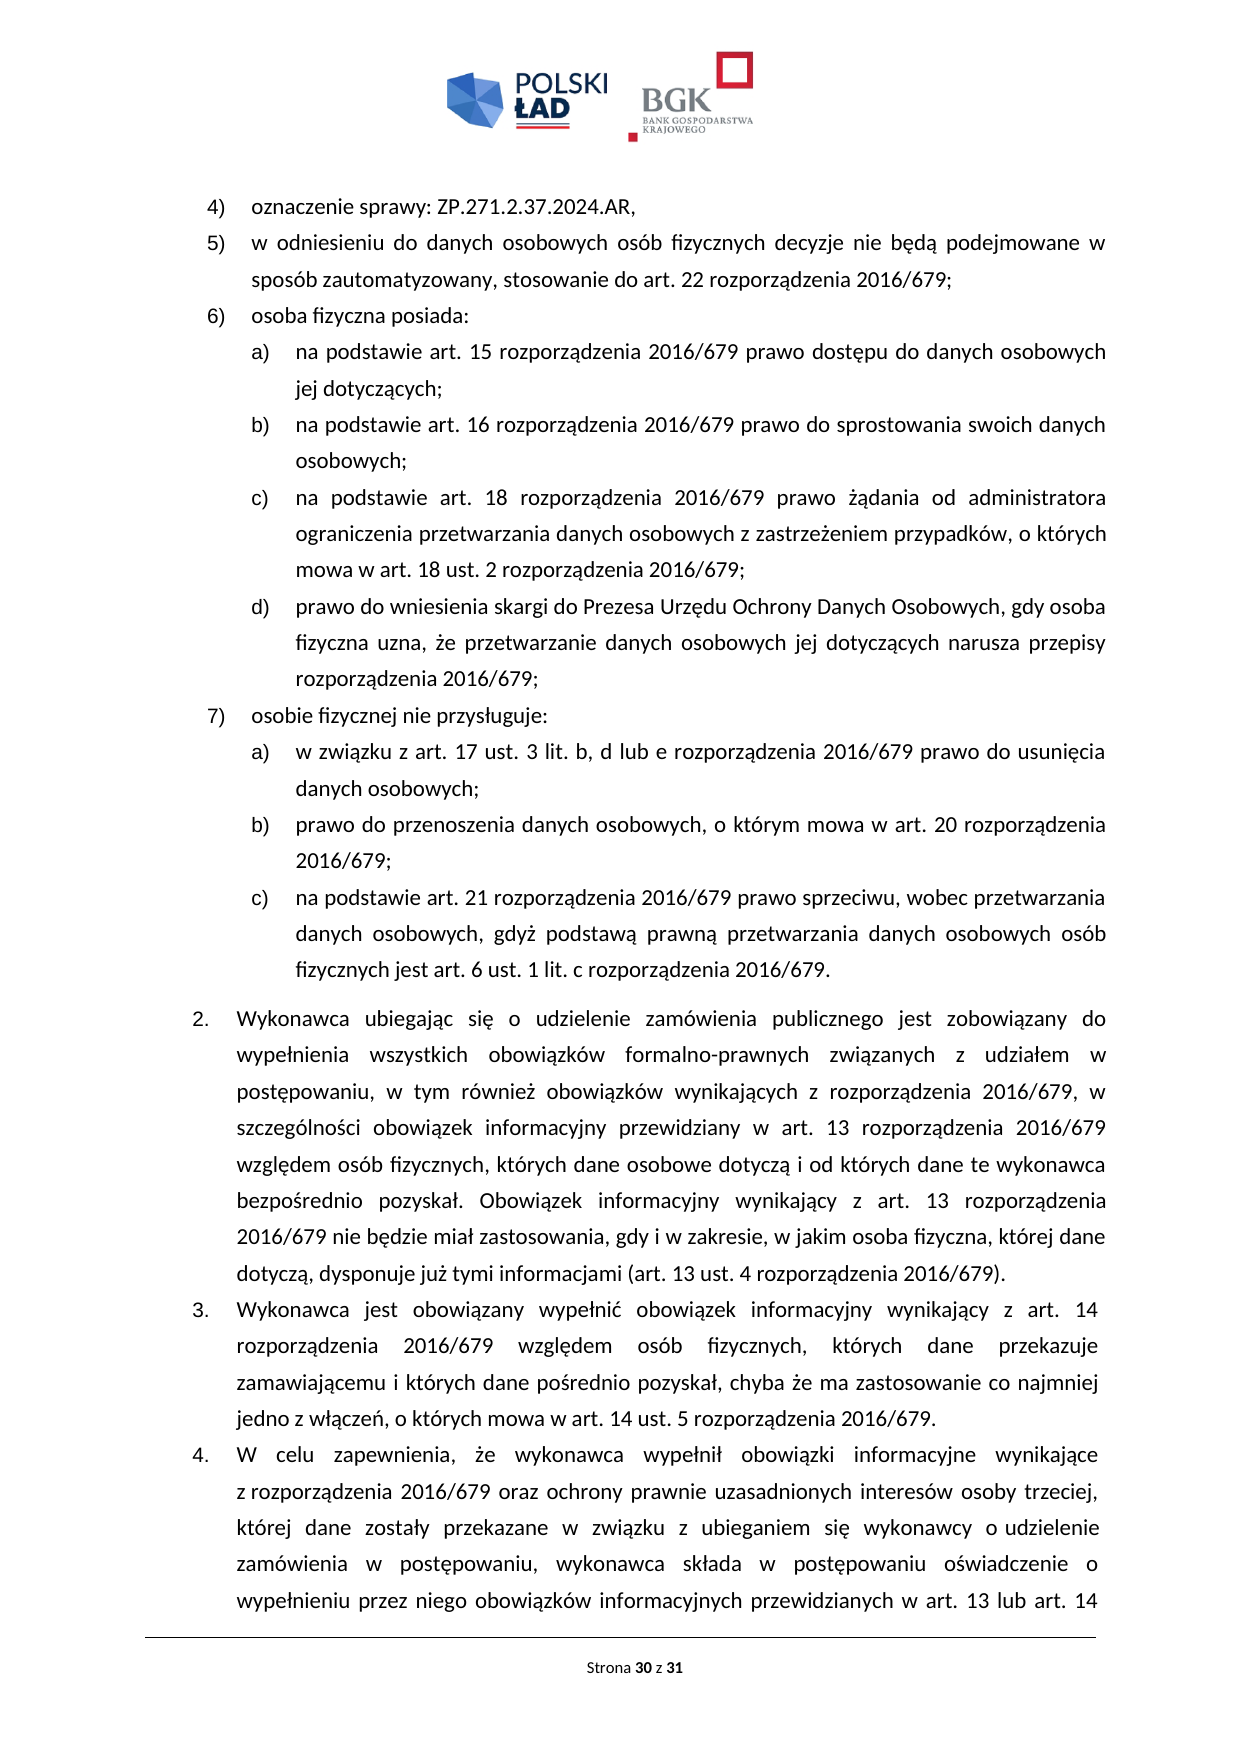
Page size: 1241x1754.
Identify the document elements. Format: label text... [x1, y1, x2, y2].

list Wykonawca jest obowiązany wypełnić obowiązek informacyjny wynikający z art. 14 rozporządzenia 2016/679 względem osób fizycznych, których dane przekazuje zamawiającemu i których dane pośrednio pozyskał, chyba że ma zastosowanie co najmniej jedno z włączeń, o których mowa w art. 14 ust. 5 rozporządzenia 2016/679. [192, 1295, 1099, 1432]
list na podstawie art. 15 rozporządzenia 2016/679 prawo dostępu do danych osobowych jej dotyczących; [251, 337, 1107, 402]
list na podstawie art. 21 rozporządzenia 2016/679 prawo sprzeciwu, wobec przetwarzania danych osobowych, gdyż podstawą prawną przetwarzania danych osobowych osób fizycznych jest art. 6 ust. 1 lit. c rozporządzenia 2016/679. [251, 883, 1107, 983]
list osoba fizyczna posiada: [207, 301, 1107, 329]
list oznaczenie sprawy: ZP.271.2.37.2024.AR, [207, 192, 1107, 220]
list Wykonawca ubiegając się o udzielenie zamówienia publicznego jest zobowiązany do wypełnienia wszystkich obowiązków formalno-prawnych związanych z udziałem w postępowaniu, w tym również obowiązków wynikających z rozporządzenia 2016/679, w szczególności obowiązek informacyjny przewidziany w art. 13 rozporządzenia 2016/679 względem osób fizycznych, których dane osobowe dotyczą i od których dane te wykonawca bezpośrednio pozyskał. Obowiązek informacyjny wynikający z art. 13 rozporządzenia 2016/679 nie będzie miał zastosowania, gdy i w zakresie, w jakim osoba fizyczna, której dane dotyczą, dysponuje już tymi informacjami (art. 13 ust. 4 rozporządzenia 2016/679). [192, 1004, 1107, 1287]
list w odniesieniu do danych osobowych osób fizycznych decyzje nie będą podejmowane w sposób zautomatyzowany, stosowanie do art. 22 rozporządzenia 2016/679; [207, 228, 1107, 293]
list prawo do przenoszenia danych osobowych, o którym mowa w art. 20 rozporządzenia 2016/679; [251, 810, 1107, 874]
list osobie fizycznej nie przysługuje: [207, 701, 1107, 729]
list prawo do wniesienia skargi do Prezesa Urzędu Ochrony Danych Osobowych, gdy osoba fizyczna uzna, że przetwarzanie danych osobowych jej dotyczących narusza przepisy rozporządzenia 2016/679; [251, 592, 1107, 693]
list na podstawie art. 18 rozporządzenia 2016/679 prawo żądania od administratora ograniczenia przetwarzania danych osobowych z zastrzeżeniem przypadków, o których mowa w art. 18 ust. 2 rozporządzenia 2016/679; [251, 483, 1107, 583]
list w związku z art. 17 ust. 3 lit. b, d lub e rozporządzenia 2016/679 prawo do usunięcia danych osobowych; [251, 737, 1107, 802]
picture [431, 43, 763, 147]
list na podstawie art. 16 rozporządzenia 2016/679 prawo do sprostowania swoich danych osobowych; [251, 410, 1107, 474]
